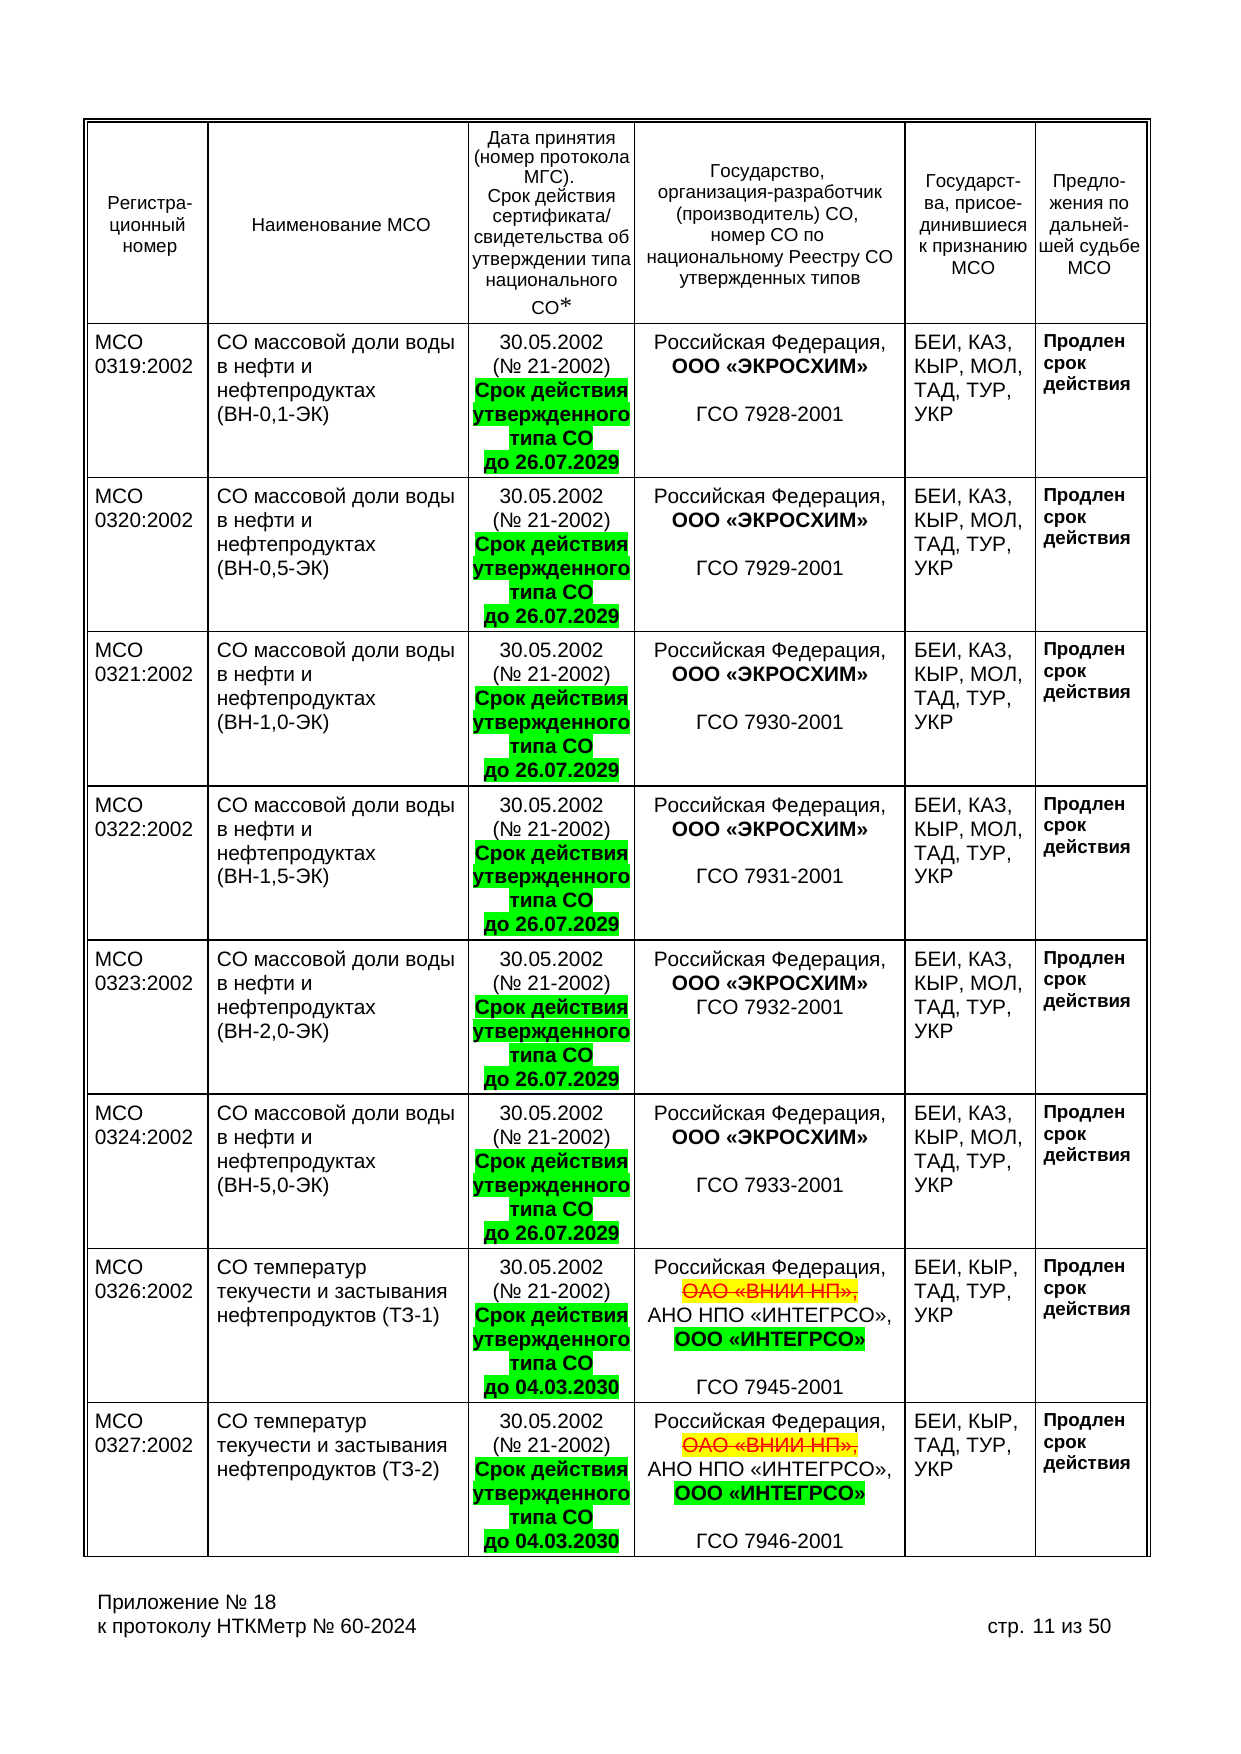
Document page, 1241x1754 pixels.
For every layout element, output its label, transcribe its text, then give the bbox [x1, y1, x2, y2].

table_cell 30.05.2002 (№ 21-2002) Срок действия утвержденного типа СО до 26.07.2029 [469, 478, 634, 631]
table_cell МСО 0327:2002 [88, 1403, 207, 1556]
table_cell МСО 0320:2002 [88, 478, 207, 631]
table_cell Продлен срок действия [1036, 1403, 1146, 1556]
table_cell СО массовой доли воды в нефти и нефтепродуктах (ВН-5,0-ЭК) [209, 1095, 468, 1247]
table_cell 30.05.2002 (№ 21-2002) Срок действия утвержденного типа СО до 26.07.2029 [469, 787, 634, 939]
table_cell БЕИ, КАЗ, КЫР, МОЛ, ТАД, ТУР, УКР [906, 787, 1035, 939]
table_cell БЕИ, КАЗ, КЫР, МОЛ, ТАД, ТУР, УКР [906, 478, 1035, 631]
table_cell 30.05.2002 (№ 21-2002) Срок действия утвержденного типа СО до 26.07.2029 [469, 324, 634, 477]
table_cell БЕИ, КАЗ, КЫР, МОЛ, ТАД, ТУР, УКР [906, 941, 1035, 1093]
table_cell 30.05.2002 (№ 21-2002) Срок действия утвержденного типа СО до 04.03.2030 [469, 1403, 634, 1556]
table_cell Продлен срок действия [1036, 324, 1146, 477]
table_cell 30.05.2002 (№ 21-2002) Срок действия утвержденного типа СО до 04.03.2030 [469, 1249, 634, 1402]
table_cell Продлен срок действия [1036, 478, 1146, 631]
table_cell БЕИ, КАЗ, КЫР, МОЛ, ТАД, ТУР, УКР [906, 632, 1035, 785]
table_cell Российская Федерация, ОАО «ВНИИ НП», АНО НПО «ИНТЕГРСО», ООО «ИНТЕГРСО» ГСО 7946-2001 [635, 1403, 904, 1556]
table_cell МСО 0324:2002 [88, 1095, 207, 1247]
table_cell МСО 0322:2002 [88, 787, 207, 939]
table_cell Российская Федерация, ООО «ЭКРОСХИМ» ГСО 7933-2001 [635, 1095, 904, 1247]
table_header Предло-жения по дальней- шей судьбе МСО [1036, 123, 1146, 322]
table_cell Продлен срок действия [1036, 632, 1146, 785]
table_cell Российская Федерация, ООО «ЭКРОСХИМ» ГСО 7930-2001 [635, 632, 904, 785]
table_cell БЕИ, КЫР, ТАД, ТУР, УКР [906, 1403, 1035, 1556]
table_cell Российская Федерация, ООО «ЭКРОСХИМ» ГСО 7929-2001 [635, 478, 904, 631]
table_cell БЕИ, КЫР, ТАД, ТУР, УКР [906, 1249, 1035, 1402]
table_cell Российская Федерация, ООО «ЭКРОСХИМ» ГСО 7931-2001 [635, 787, 904, 939]
table_cell 30.05.2002 (№ 21-2002) Срок действия утвержденного типа СО до 26.07.2029 [469, 1095, 634, 1247]
table_cell БЕИ, КАЗ, КЫР, МОЛ, ТАД, ТУР, УКР [906, 1095, 1035, 1247]
table_header Регистра-ционный номер [88, 123, 207, 322]
table_cell МСО 0323:2002 [88, 941, 207, 1093]
table_header Государство, организация-разработчик (производитель) СО, номер СО по национальному Реестру СО утвержденных типов [635, 123, 904, 322]
table_cell Российская Федерация, ООО «ЭКРОСХИМ» ГСО 7932-2001 [635, 941, 904, 1093]
table_cell СО массовой доли воды в нефти и нефтепродуктах (ВН-0,5-ЭК) [209, 478, 468, 631]
table_cell 30.05.2002 (№ 21-2002) Срок действия утвержденного типа СО до 26.07.2029 [469, 632, 634, 785]
table_cell СО массовой доли воды в нефти и нефтепродуктах (ВН-1,5-ЭК) [209, 787, 468, 939]
table_cell Продлен срок действия [1036, 941, 1146, 1093]
table_cell СО температур текучести и застывания нефтепродуктов (ТЗ-1) [209, 1249, 468, 1402]
table_cell 30.05.2002 (№ 21-2002) Срок действия утвержденного типа СО до 26.07.2029 [469, 941, 634, 1093]
table_header Наименование МСО [209, 123, 468, 322]
table_cell СО массовой доли воды в нефти и нефтепродуктах (ВН-1,0-ЭК) [209, 632, 468, 785]
table_cell МСО 0326:2002 [88, 1249, 207, 1402]
table_cell СО температур текучести и застывания нефтепродуктов (ТЗ-2) [209, 1403, 468, 1556]
table_header Дата принятия (номер протокола МГС). Срок действия сертификата/ свидетельства об утверждении типа национального СО* [469, 123, 634, 322]
table_cell Продлен срок действия [1036, 1095, 1146, 1247]
table_cell МСО 0321:2002 [88, 632, 207, 785]
table_header Государст-ва, присое-динившиеся к признанию МСО [906, 123, 1035, 322]
table_cell СО массовой доли воды в нефти и нефтепродуктах (ВН-0,1-ЭК) [209, 324, 468, 477]
table_cell Продлен срок действия [1036, 787, 1146, 939]
table_cell Российская Федерация, ООО «ЭКРОСХИМ» ГСО 7928-2001 [635, 324, 904, 477]
table_cell СО массовой доли воды в нефти и нефтепродуктах (ВН-2,0-ЭК) [209, 941, 468, 1093]
table_cell Российская Федерация, ОАО «ВНИИ НП», АНО НПО «ИНТЕГРСО», ООО «ИНТЕГРСО» ГСО 7945-2001 [635, 1249, 904, 1402]
table_cell БЕИ, КАЗ, КЫР, МОЛ, ТАД, ТУР, УКР [906, 324, 1035, 477]
table_cell Продлен срок действия [1036, 1249, 1146, 1402]
table_cell МСО 0319:2002 [88, 324, 207, 477]
